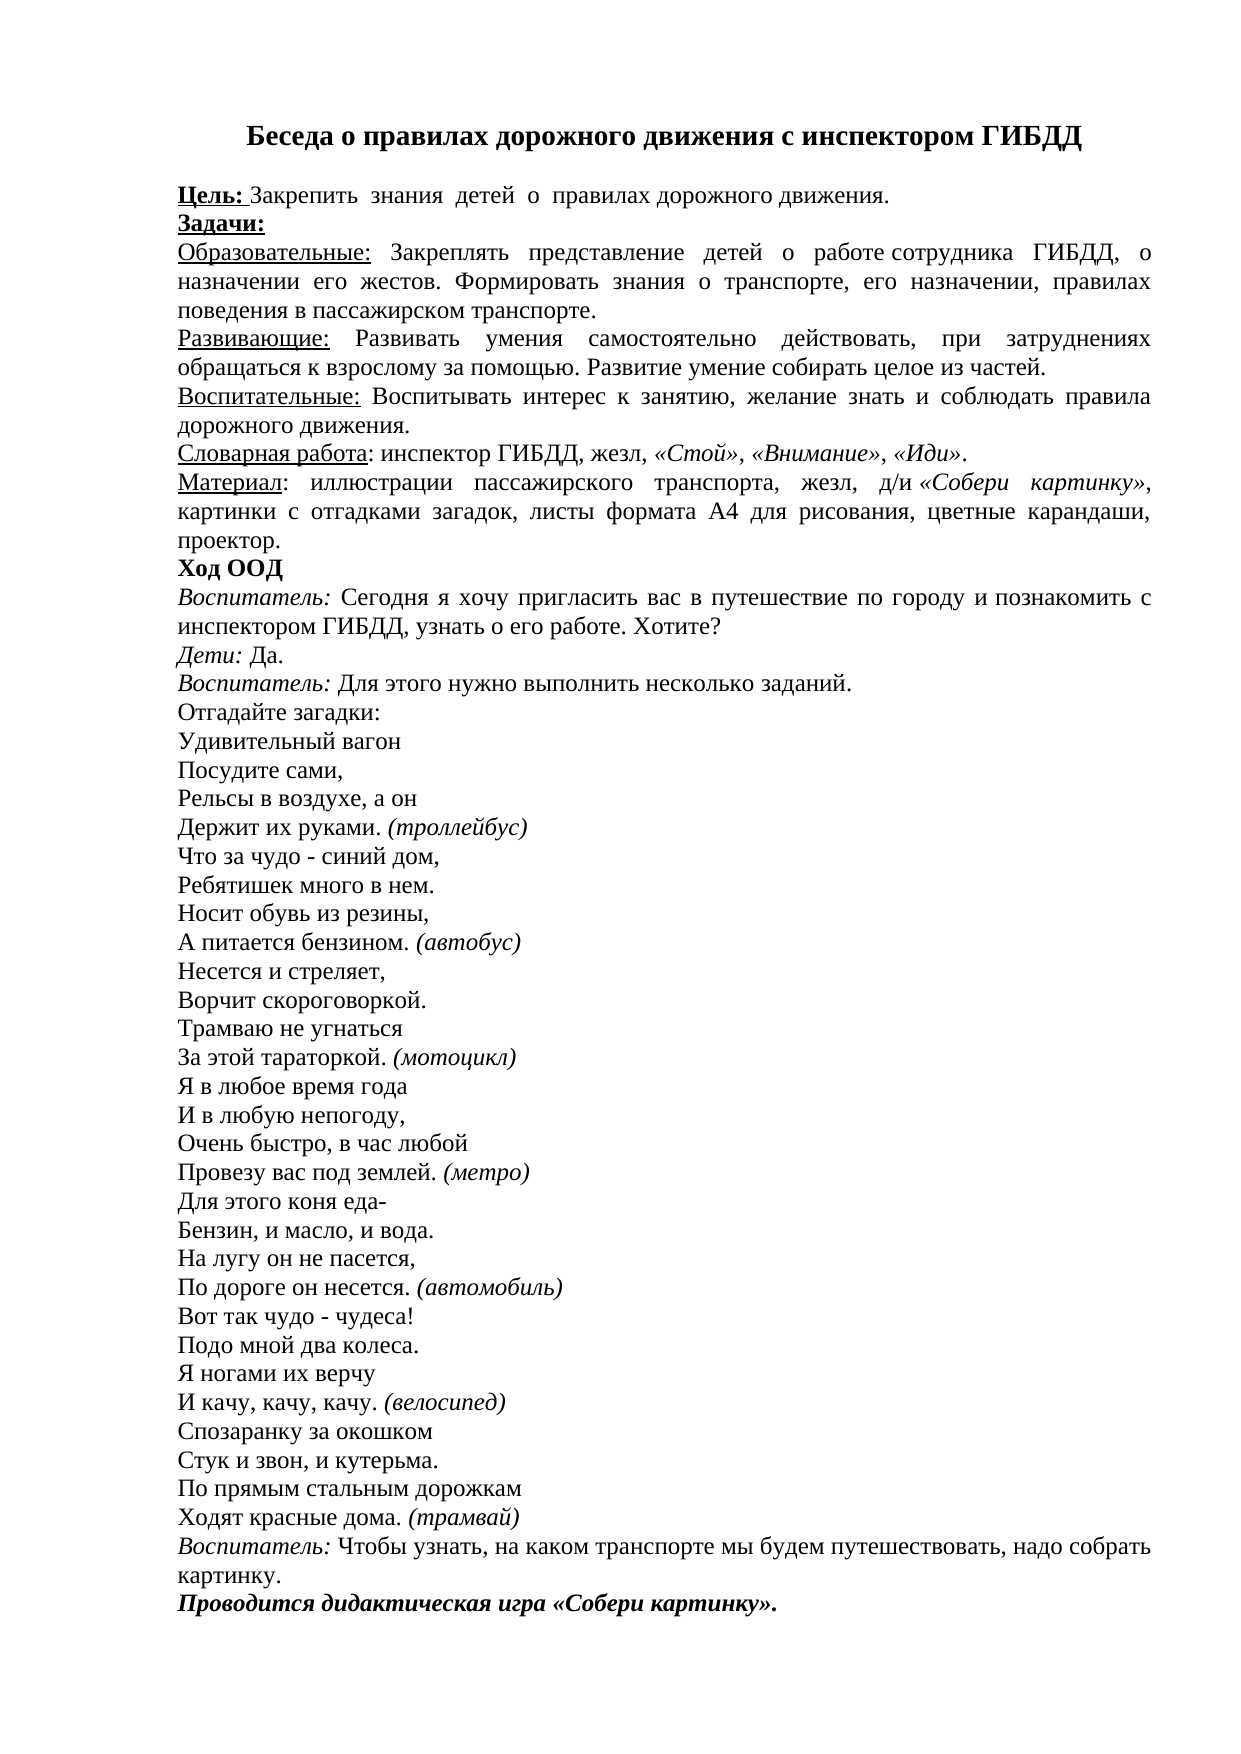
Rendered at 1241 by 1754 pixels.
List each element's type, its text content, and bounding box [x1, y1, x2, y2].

text Держит их руками. (троллейбус) [177, 812, 1152, 841]
text Словарная работа: инспектор ГИБДД, жезл, «Стой», «Внимание», «Иди». [177, 438, 1152, 467]
text Образовательные: Закреплять представление детей о работе сотрудника ГИБДД, о назначении его жестов. Формировать знания о транспорте, его назначении, правилах поведения в пассажирском транспорте. [177, 237, 1152, 323]
text Несется и стреляет, [177, 956, 1152, 985]
text Отгадайте загадки: [177, 697, 1152, 726]
text Я в любое время года [177, 1071, 1152, 1100]
text Развивающие: Развивать умения самостоятельно действовать, при затруднениях обращаться к взрослому за помощью. Развитие умение собирать целое из частей. [580, 352, 1152, 381]
text Посудите сами, [177, 755, 1152, 783]
text А питается бензином. (автобус) [177, 927, 1152, 956]
text Рельсы в воздухе, а он [177, 783, 1152, 812]
text Воспитательные: Воспитывать интерес к занятию, желание знать и соблюдать правила дорожного движения. [177, 381, 1152, 438]
text Ходят красные дома. (трамвай) [177, 1502, 1152, 1531]
text Воспитатель: Чтобы узнать, на каком транспорте мы будем путешествовать, надо собрать картинку. [177, 1531, 1152, 1588]
text Ребятишек много в нем. [177, 870, 1152, 898]
text Проводится дидактическая игра «Собери картинку». [177, 1588, 1152, 1617]
text Ход ООД [177, 553, 1152, 582]
text Бензин, и масло, и вода. [177, 1215, 1152, 1243]
text Я ногами их верчу [177, 1358, 1152, 1387]
text По дороге он несется. (автомобиль) [177, 1272, 1152, 1301]
text И качу, качу, качу. (велосипед) [177, 1387, 1152, 1416]
text Дети: Да. [177, 640, 1152, 668]
text По прямым стальным дорожкам [177, 1473, 1152, 1502]
text Задачи: [177, 208, 1152, 237]
text Стук и звон, и кутерьма. [177, 1445, 1152, 1473]
text Материал: иллюстрации пассажирского транспорта, жезл, д/и «Собери картинку», картинки с отгадками загадок, листы формата А4 для рисования, цветные карандаши, проектор. [177, 467, 1152, 553]
text Носит обувь из резины, [177, 898, 1152, 927]
text Воспитатель: Для этого нужно выполнить несколько заданий. [177, 668, 1152, 697]
text За этой тараторкой. (мотоцикл) [177, 1042, 1152, 1071]
text Провезу вас под землей. (метро) [177, 1157, 1152, 1186]
text И в любую непогоду, [177, 1100, 1152, 1128]
text Ворчит скороговоркой. [177, 985, 1152, 1013]
text На лугу он не пасется, [177, 1243, 1152, 1272]
text Удивительный вагон [177, 726, 1152, 755]
text Вот так чудо - чудеса! [177, 1301, 1152, 1330]
text Подо мной два колеса. [177, 1330, 1152, 1358]
text Беседа о правилах дорожного движения с инспектором ГИБДД [177, 118, 1152, 152]
text Для этого коня еда- [177, 1186, 1152, 1215]
text Трамваю не угнаться [177, 1013, 1152, 1042]
text Очень быстро, в час любой [177, 1128, 1152, 1157]
text Воспитатель: Сегодня я хочу пригласить вас в путешествие по городу и познакомить с инспектором ГИБДД, узнать о его работе. Хотите? [177, 582, 1152, 640]
text Спозаранку за окошком [177, 1416, 1152, 1445]
text Что за чудо - синий дом, [177, 841, 1152, 870]
text Развивающие: Развивать умения самостоятельно действовать, при затруднениях обращаться к взрослому за помощью. Развитие умение собирать целое из частей. [177, 323, 1152, 352]
text Цель: Закрепить знания детей о правилах дорожного движения. [177, 180, 1152, 208]
